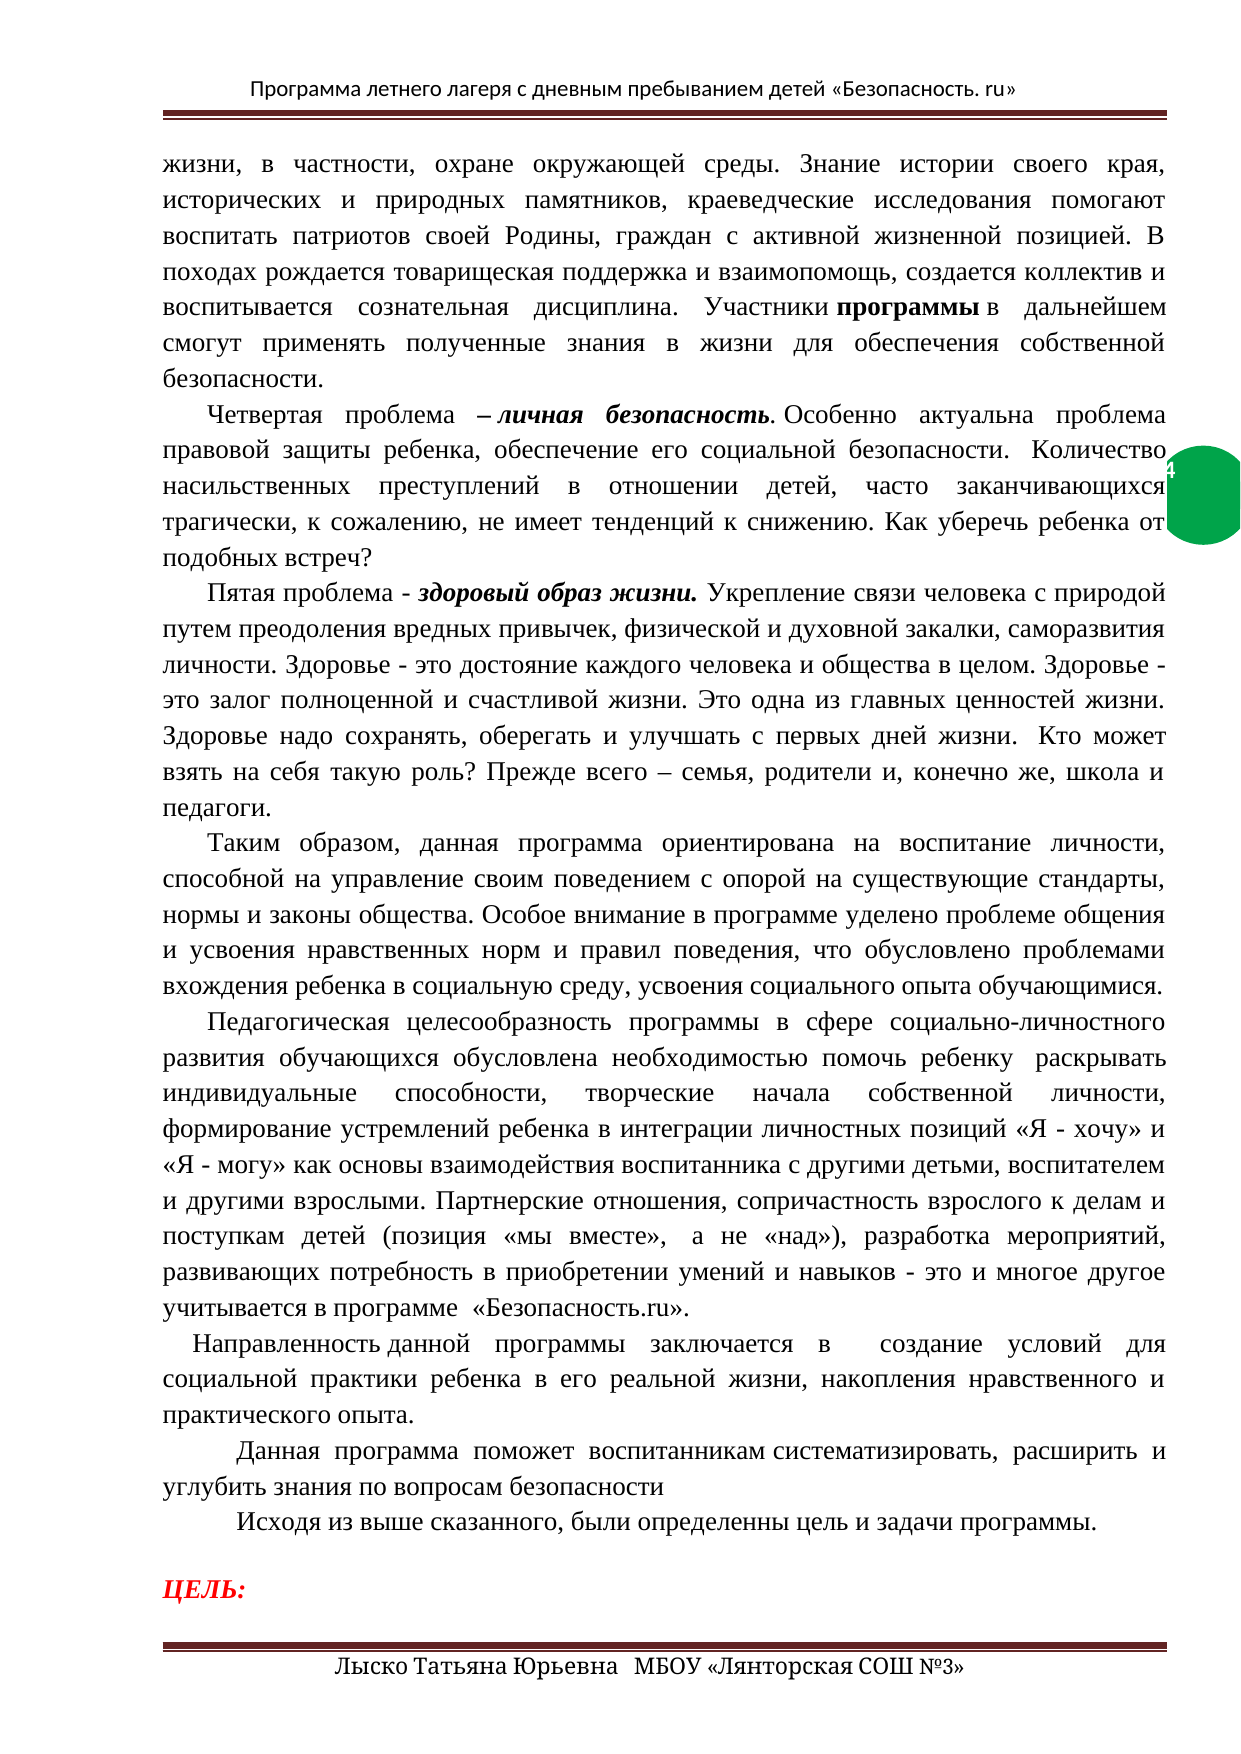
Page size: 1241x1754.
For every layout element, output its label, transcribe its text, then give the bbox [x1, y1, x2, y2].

text Пятая проблема - здоровый образ жизни. Укрепление связи человека с природой путем преодоления вредных привычек, физической и духовной закалки, саморазвития личности. Здоровье - это достояние каждого человека и общества в целом. Здоровье - это залог полноценной и счастливой жизни. Это одна из главных ценностей жизни. Здоровье надо сохранять, оберегать и улучшать с первых дней жизни. Кто может взять на себя такую роль? Прежде всего – семья, родители и, конечно же, школа и педагоги. [162, 576, 1167, 822]
text Таким образом, данная программа ориентирована на воспитание личности, способной на управление своим поведением с опорой на существующие стандарты, нормы и законы общества. Особое внимание в программе уделено проблеме общения и усвоения нравственных норм и правил поведения, что обусловлено проблемами вхождения ребенка в социальную среду, усвоения социального опыта обучающимися. [162, 826, 1167, 1001]
text Направленность данной программы заключается в создание условий для социальной практики ребенка в его реальной жизни, накопления нравственного и практического опыта. [162, 1327, 1167, 1429]
text Педагогическая целесообразность программы в сфере социально-личностного развития обучающихся обусловлена необходимостью помочь ребенку раскрывать индивидуальные способности, творческие начала собственной личности, формирование устремлений ребенка в интеграции личностных позиций «Я - хочу» и «Я - могу» как основы взаимодействия воспитанника с другими детьми, воспитателем и другими взрослыми. Партнерские отношения, сопричастность взрослого к делам и поступкам детей (позиция «мы вместе», а не «над»), разработка мероприятий, развивающих потребность в приобретении умений и навыков - это и многое другое учитывается в программе «Безопасность.ru». [162, 1005, 1167, 1322]
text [162, 148, 1167, 393]
text Четвертая проблема – личная безопасность. Особенно актуальна проблема правовой защиты ребенка, обеспечение его социальной безопасности. Количество насильственных преступлений в отношении детей, часто заканчивающихся трагически, к сожалению, не имеет тенденций к снижению. Как уберечь ребенка от подобных встреч? [162, 398, 1167, 572]
text Данная программа поможет воспитанникам систематизировать, расширить и углубить знания по вопросам безопасности [162, 1434, 1167, 1501]
text Исходя из выше сказанного, были определенны цель и задачи программы. [162, 1505, 1167, 1536]
text ЦЕЛЬ: [162, 1573, 1167, 1604]
